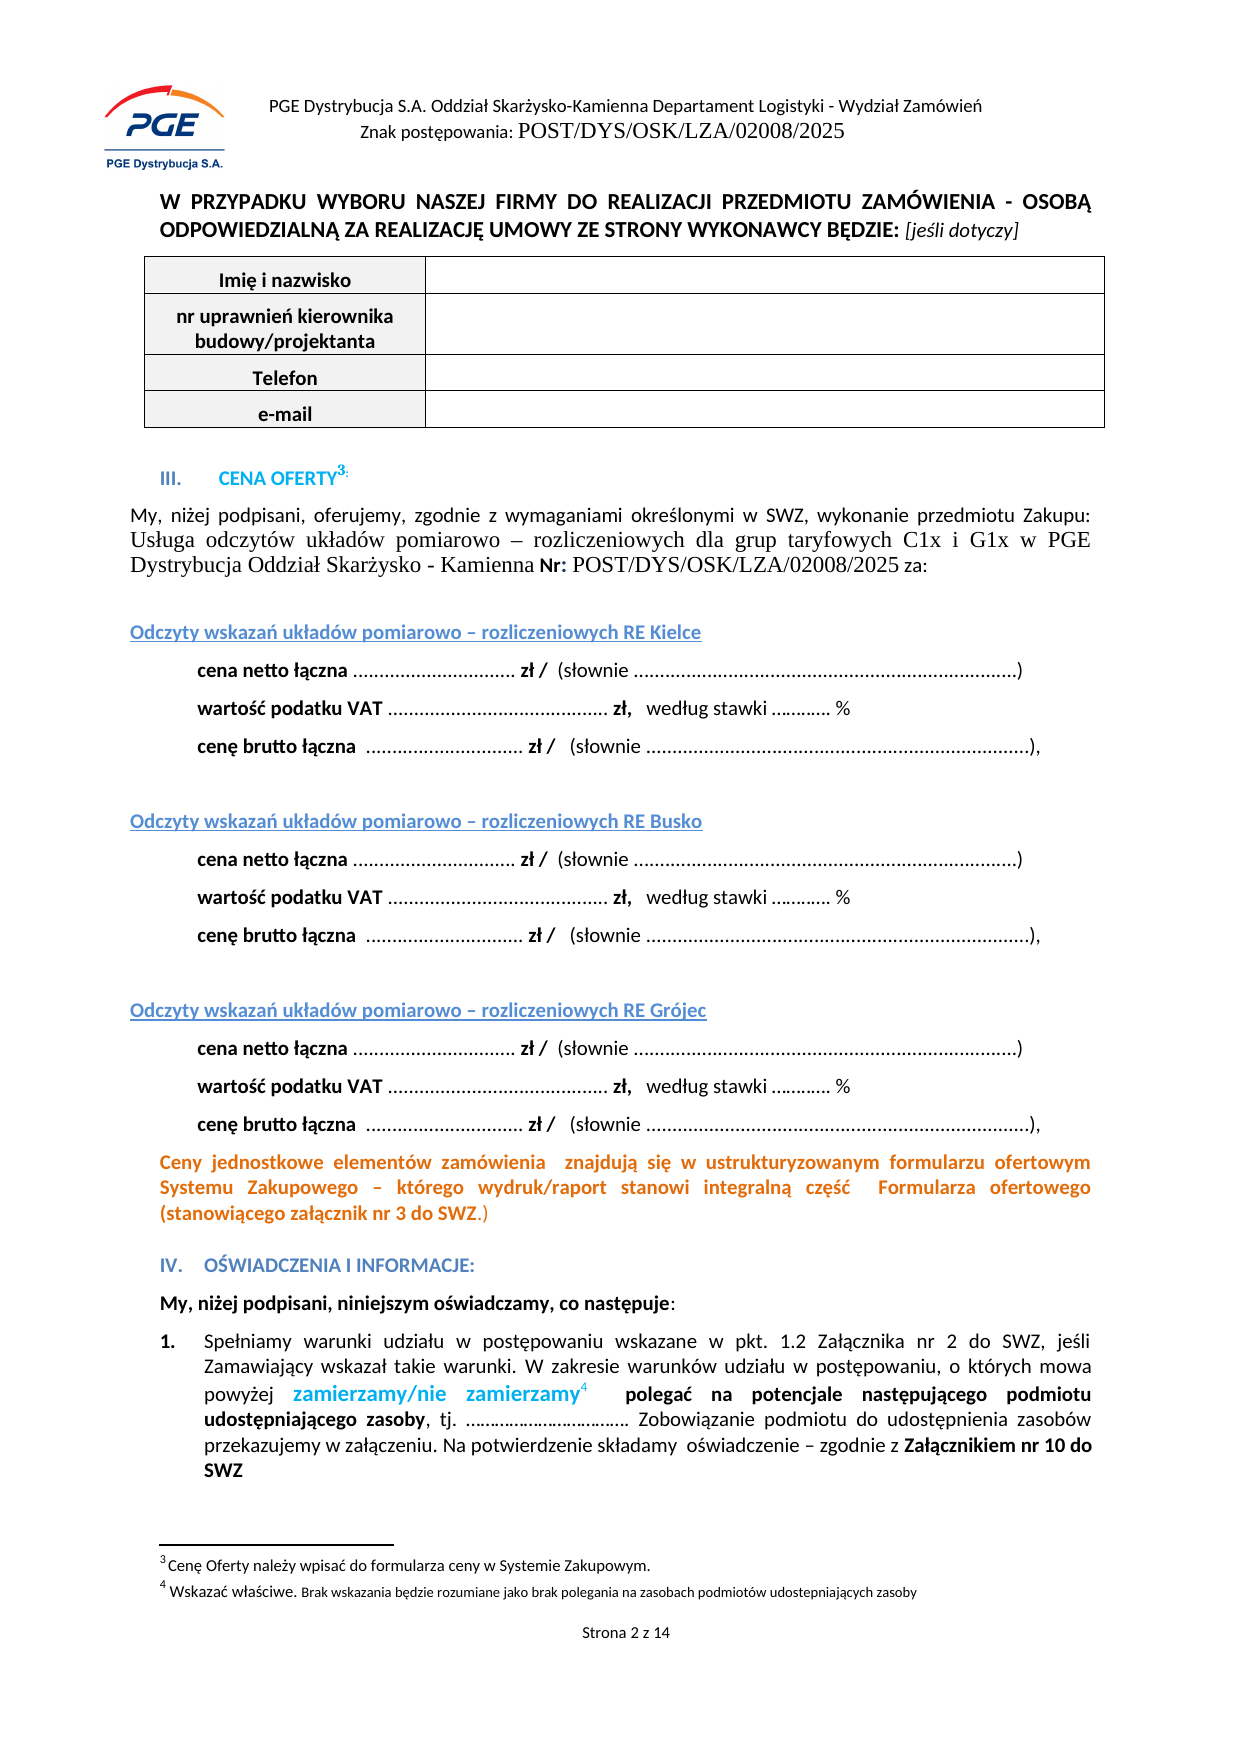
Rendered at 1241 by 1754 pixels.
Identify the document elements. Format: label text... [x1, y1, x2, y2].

table_cell [426, 294, 1104, 354]
text wartość podatku VAT .......................................... zł, według stawki ……..…. % [197, 1073, 1092, 1099]
text cena netto łączna ............................... zł / (słownie .........................................................................) [197, 1035, 1092, 1061]
text Ceny jednostkowe elementów zamówienia znajdują się w ustrukturyzowanym formularzu ofertowym Systemu Zakupowego – którego wydruk/raport stanowi integralną część Formularza ofertowego (stanowiącego załącznik nr 3 do SWZ.) [159, 1149, 1092, 1225]
text cena netto łączna ............................... zł / (słownie .........................................................................) [197, 846, 1092, 872]
text W PRZYPADKU WYBORU NASZEJ FIRMY DO REALIZACJI PRZEDMIOTU ZAMÓWIENIA - OSOBĄ ODPOWIEDZIALNĄ ZA REALIZACJĘ UMOWY ZE STRONY WYKONAWCY BĘDZIE: [jeśli dotyczy] [159, 187, 1092, 243]
subtitle CENA OFERTY: [159, 465, 1092, 490]
text wartość podatku VAT .......................................... zł, według stawki ……..…. % [197, 695, 1092, 720]
table_cell [426, 355, 1104, 390]
text Odczyty wskazań układów pomiarowo – rozliczeniowych RE Kielce [130, 619, 1092, 644]
text wartość podatku VAT .......................................... zł, według stawki ……..…. % [197, 884, 1092, 909]
table_cell nr uprawnień kierownika budowy/projektanta [145, 294, 425, 354]
text My, niżej podpisani, oferujemy, zgodnie z wymaganiami określonymi w SWZ, wykonanie przedmiotu Zakupu: Nr: za: [130, 503, 1092, 578]
text Odczyty wskazań układów pomiarowo – rozliczeniowych RE Grójec [130, 998, 1092, 1023]
subtitle OŚWIADCZENIA I INFORMACJE: [159, 1253, 1092, 1278]
picture [102, 84, 227, 172]
list Spełniamy warunki udziału w postępowaniu wskazane w pkt. 1.2 Załącznika nr 2 do SWZ, jeśli Zamawiający wskazał takie warunki. W zakresie warunków udziału w postępowaniu, o których mowa powyżej zamierzamy/nie zamierzamy polegać na potencjale następującego podmiotu udostępniającego zasoby, tj. ……………………………. Zobowiązanie podmiotu do udostępnienia zasobów przekazujemy w załączeniu. Na potwierdzenie składamy oświadczenie – zgodnie z Załącznikiem nr 10 do SWZ [159, 1328, 1092, 1483]
text cenę brutto łączna .............................. zł / (słownie .........................................................................), [197, 1111, 1092, 1137]
text cena netto łączna ............................... zł / (słownie .........................................................................) [197, 657, 1092, 682]
text cenę brutto łączna .............................. zł / (słownie .........................................................................), [197, 733, 1092, 758]
table_header Imię i nazwisko [145, 257, 425, 292]
text Odczyty wskazań układów pomiarowo – rozliczeniowych RE Busko [130, 809, 1092, 834]
table_cell e-mail [145, 391, 425, 427]
list My, niżej podpisani, niniejszym oświadczamy, co następuje: [159, 1290, 1092, 1315]
text cenę brutto łączna .............................. zł / (słownie .........................................................................), [197, 922, 1092, 947]
table_header [426, 257, 1104, 292]
table_cell Telefon [145, 355, 425, 390]
table_cell [426, 391, 1104, 427]
